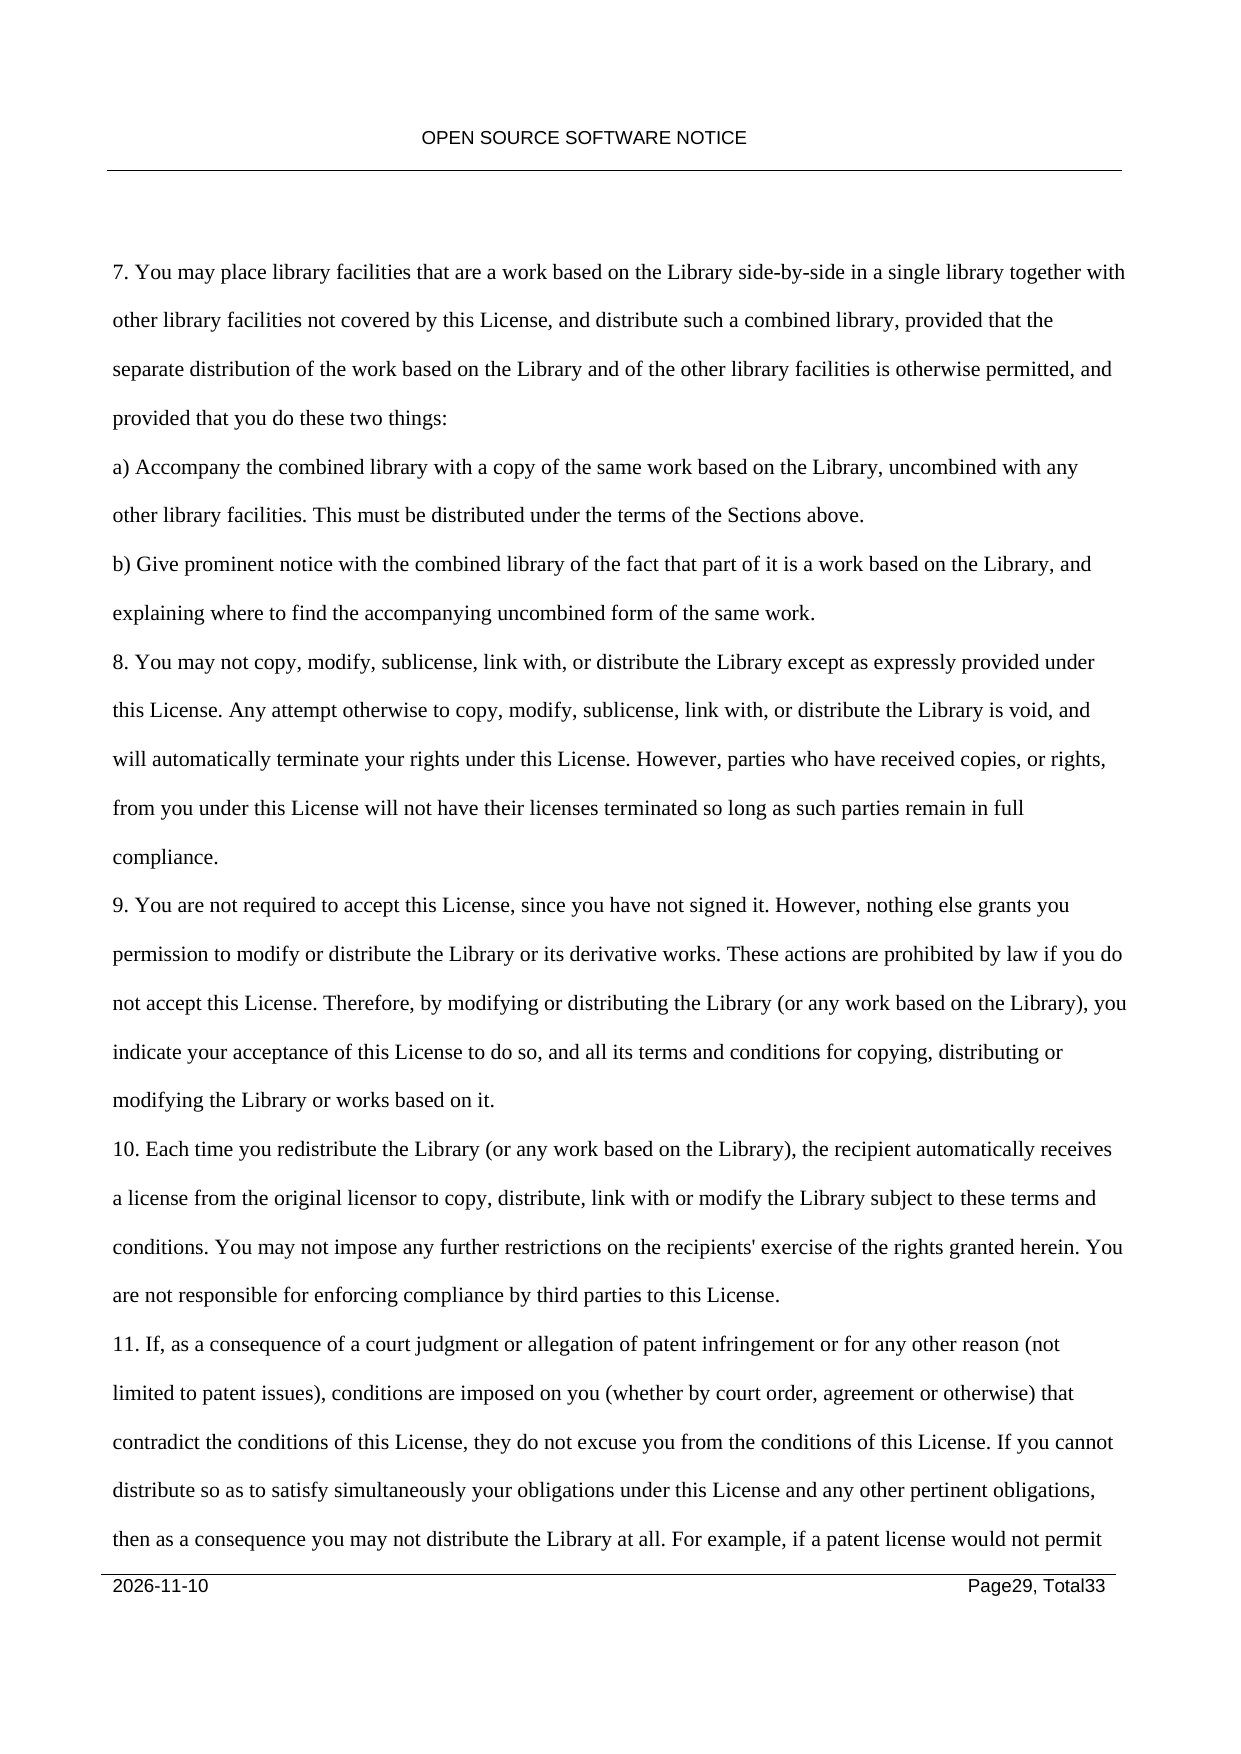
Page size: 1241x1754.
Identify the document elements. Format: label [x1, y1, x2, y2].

text [112, 206, 1128, 1555]
